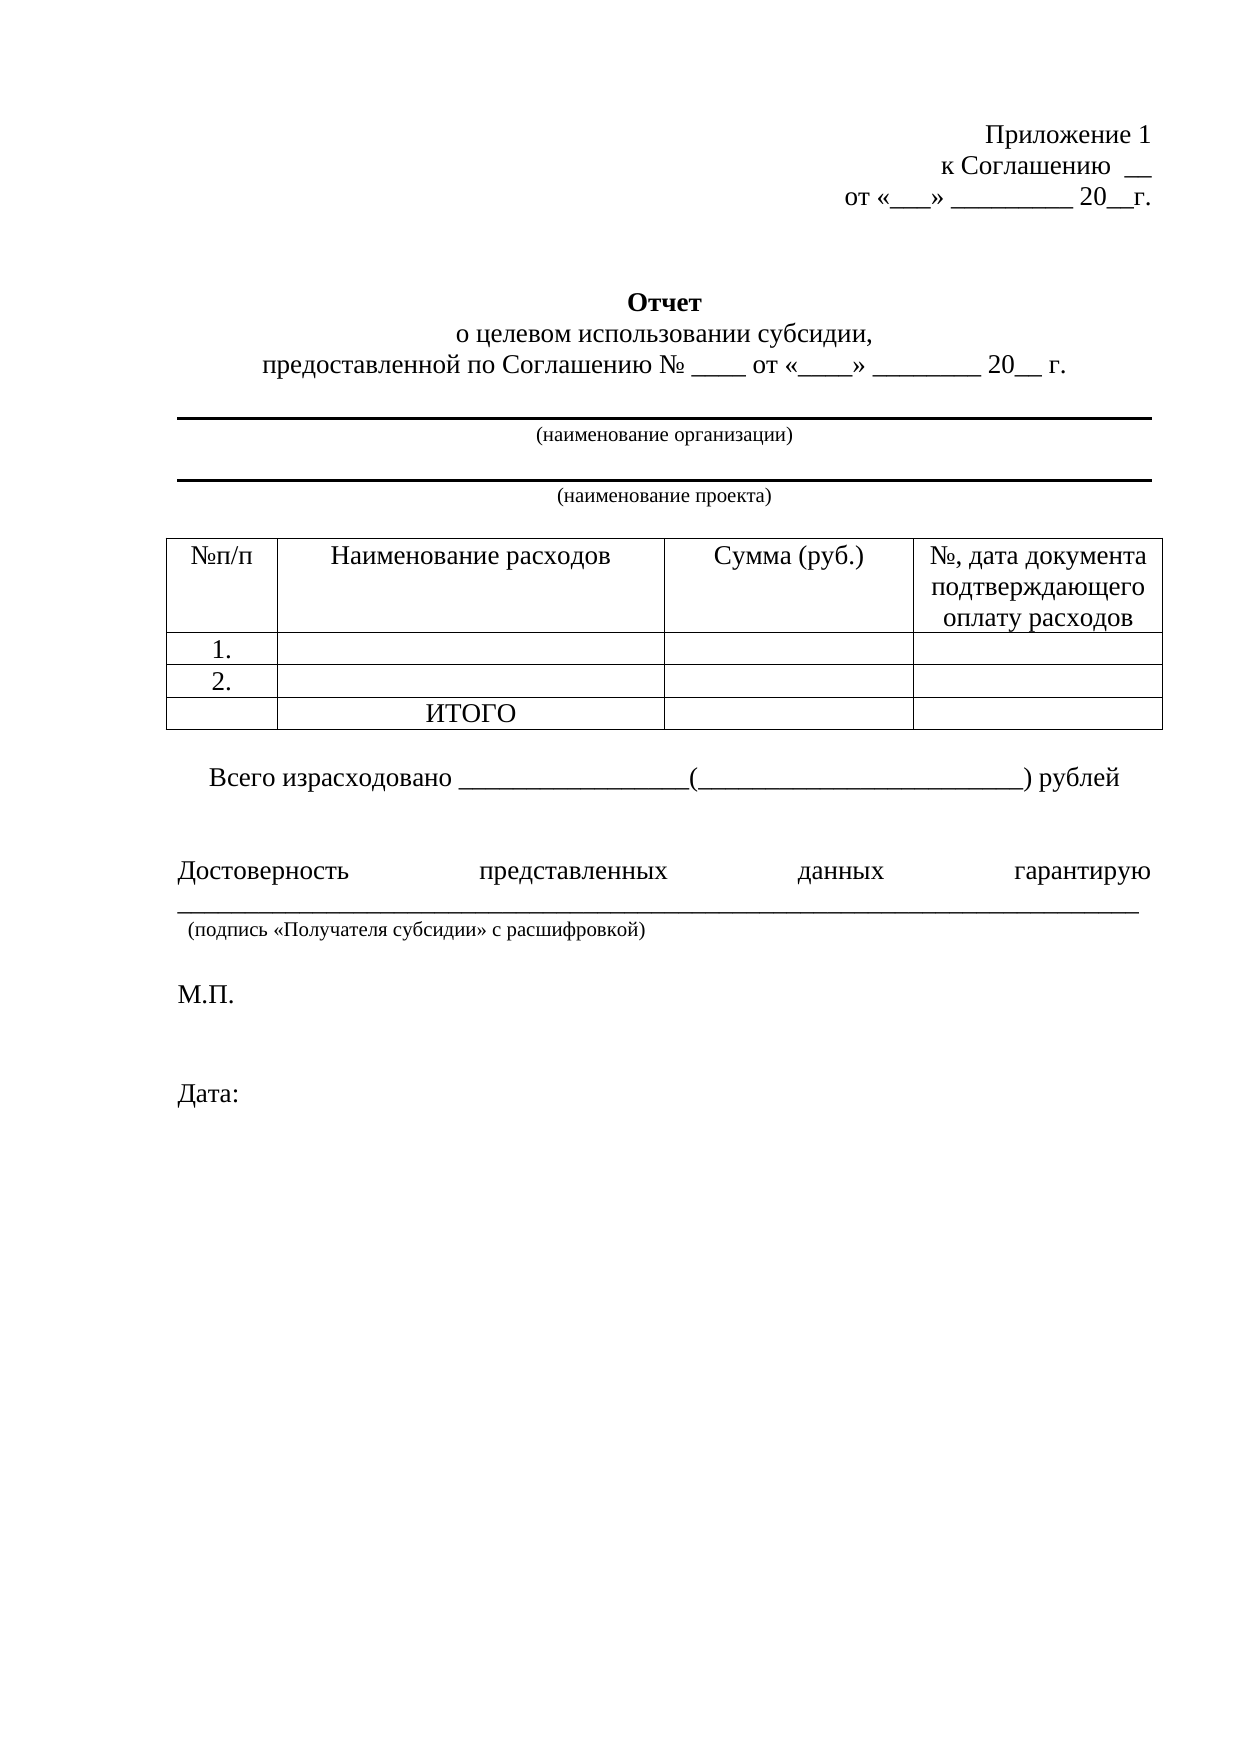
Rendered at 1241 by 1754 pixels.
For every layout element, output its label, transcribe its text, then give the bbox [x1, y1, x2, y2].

table_cell [278, 665, 664, 697]
table_header Наименование расходов [278, 539, 664, 632]
table_cell [665, 665, 913, 697]
table_cell [665, 698, 913, 729]
table_header Сумма (руб.) [665, 539, 913, 632]
table_cell 2. [167, 665, 277, 697]
text от «___» _________ 20__г. [177, 180, 1152, 212]
table_cell 1. [167, 633, 277, 664]
table_cell [278, 633, 664, 664]
table_cell [914, 698, 1162, 729]
table_cell [665, 633, 913, 664]
text Приложение 1 [177, 118, 1152, 149]
table_cell [167, 698, 277, 729]
table_cell [914, 665, 1162, 697]
text о целевом использовании субсидии, [177, 317, 1152, 348]
table_header №п/п [167, 539, 277, 632]
text Всего израсходовано _________________(________________________) рублей [177, 761, 1152, 792]
text Отчет [177, 286, 1152, 317]
text Достоверность представленных данных гарантирую _______________________________________________________________________ [177, 854, 1152, 917]
table_cell [914, 633, 1162, 664]
text Дата: [177, 1078, 1152, 1109]
table_header №, дата документа подтверждающего оплату расходов [914, 539, 1162, 632]
table_cell ИТОГО [278, 698, 664, 729]
text М.П. [177, 978, 1152, 1009]
text предоставленной по Соглашению № ____ от «____» ________ 20__ г. [177, 348, 1152, 379]
text (наименование организации) [177, 420, 1152, 446]
text к Соглашению __ [177, 149, 1152, 180]
text (подпись «Получателя субсидии» с расшифровкой) [177, 917, 1152, 941]
text (наименование проекта) [177, 482, 1152, 507]
